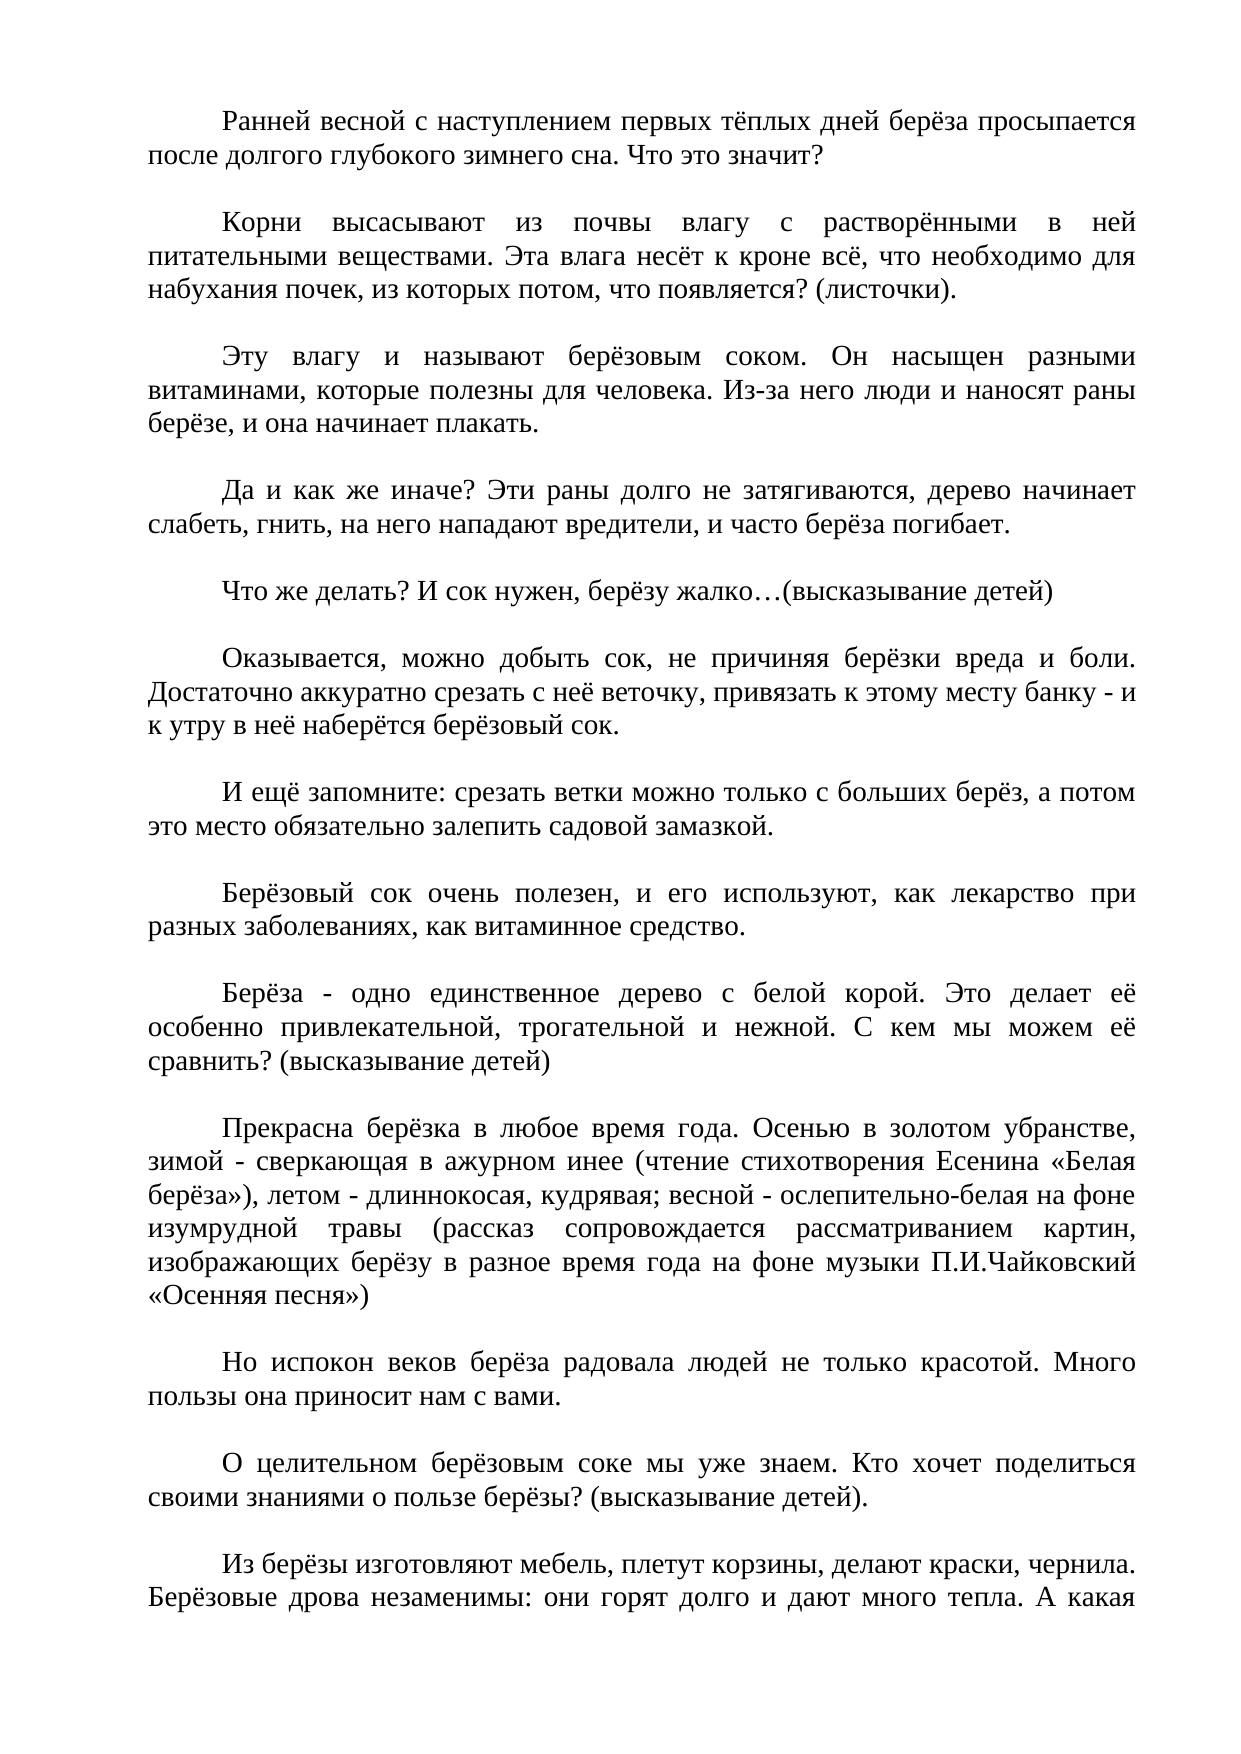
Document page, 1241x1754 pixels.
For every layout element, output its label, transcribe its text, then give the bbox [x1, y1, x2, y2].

text Да и как же иначе? Эти раны долго не затягиваются, дерево начинает слабеть, гнить, на него нападают вредители, и часто берёза погибает. [148, 472, 1137, 539]
text И ещё запомните: срезать ветки можно только с больших берёз, а потом это место обязательно залепить садовой замазкой. [148, 774, 1137, 841]
text Ранней весной с наступлением первых тёплых дней берёза просыпается после долгого глубокого зимнего сна. Что это значит? [148, 103, 1137, 171]
text Корни высасывают из почвы влагу с растворёнными в ней питательными веществами. Эта влага несёт к кроне всё, что необходимо для набухания почек, из которых потом, что появляется? (листочки). [148, 204, 1137, 305]
text Берёзовый сок очень полезен, и его используют, как лекарство при разных заболеваниях, как витаминное средство. [148, 875, 1137, 942]
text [148, 1546, 1137, 1613]
text Оказывается, можно добыть сок, не причиняя берёзки вреда и боли. Достаточно аккуратно срезать с неё веточку, привязать к этому месту банку - и к утру в неё наберётся берёзовый сок. [148, 640, 1137, 741]
text Но испокон веков берёза радовала людей не только красотой. Много пользы она приносит нам с вами. [148, 1344, 1137, 1412]
text Что же делать? И сок нужен, берёзу жалко…(высказывание детей) [148, 573, 1137, 607]
text Эту влагу и называют берёзовым соком. Он насыщен разными витаминами, которые полезны для человека. Из-за него люди и наносят раны берёзе, и она начинает плакать. [148, 338, 1137, 439]
text О целительном берёзовым соке мы уже знаем. Кто хочет поделиться своими знаниями о пользе берёзы? (высказывание детей). [148, 1445, 1137, 1512]
text Берёза - одно единственное дерево с белой корой. Это делает её особенно привлекательной, трогательной и нежной. С кем мы можем её сравнить? (высказывание детей) [148, 976, 1137, 1076]
text Прекрасна берёзка в любое время года. Осенью в золотом убранстве, зимой - сверкающая в ажурном инее (чтение стихотворения Есенина «Белая берёза»), летом - длиннокосая, кудрявая; весной - ослепительно-белая на фоне изумрудной травы (рассказ сопровождается рассматриванием картин, изображающих берёзу в разное время года на фоне музыки П.И.Чайковский «Осенняя песня») [148, 1110, 1137, 1311]
